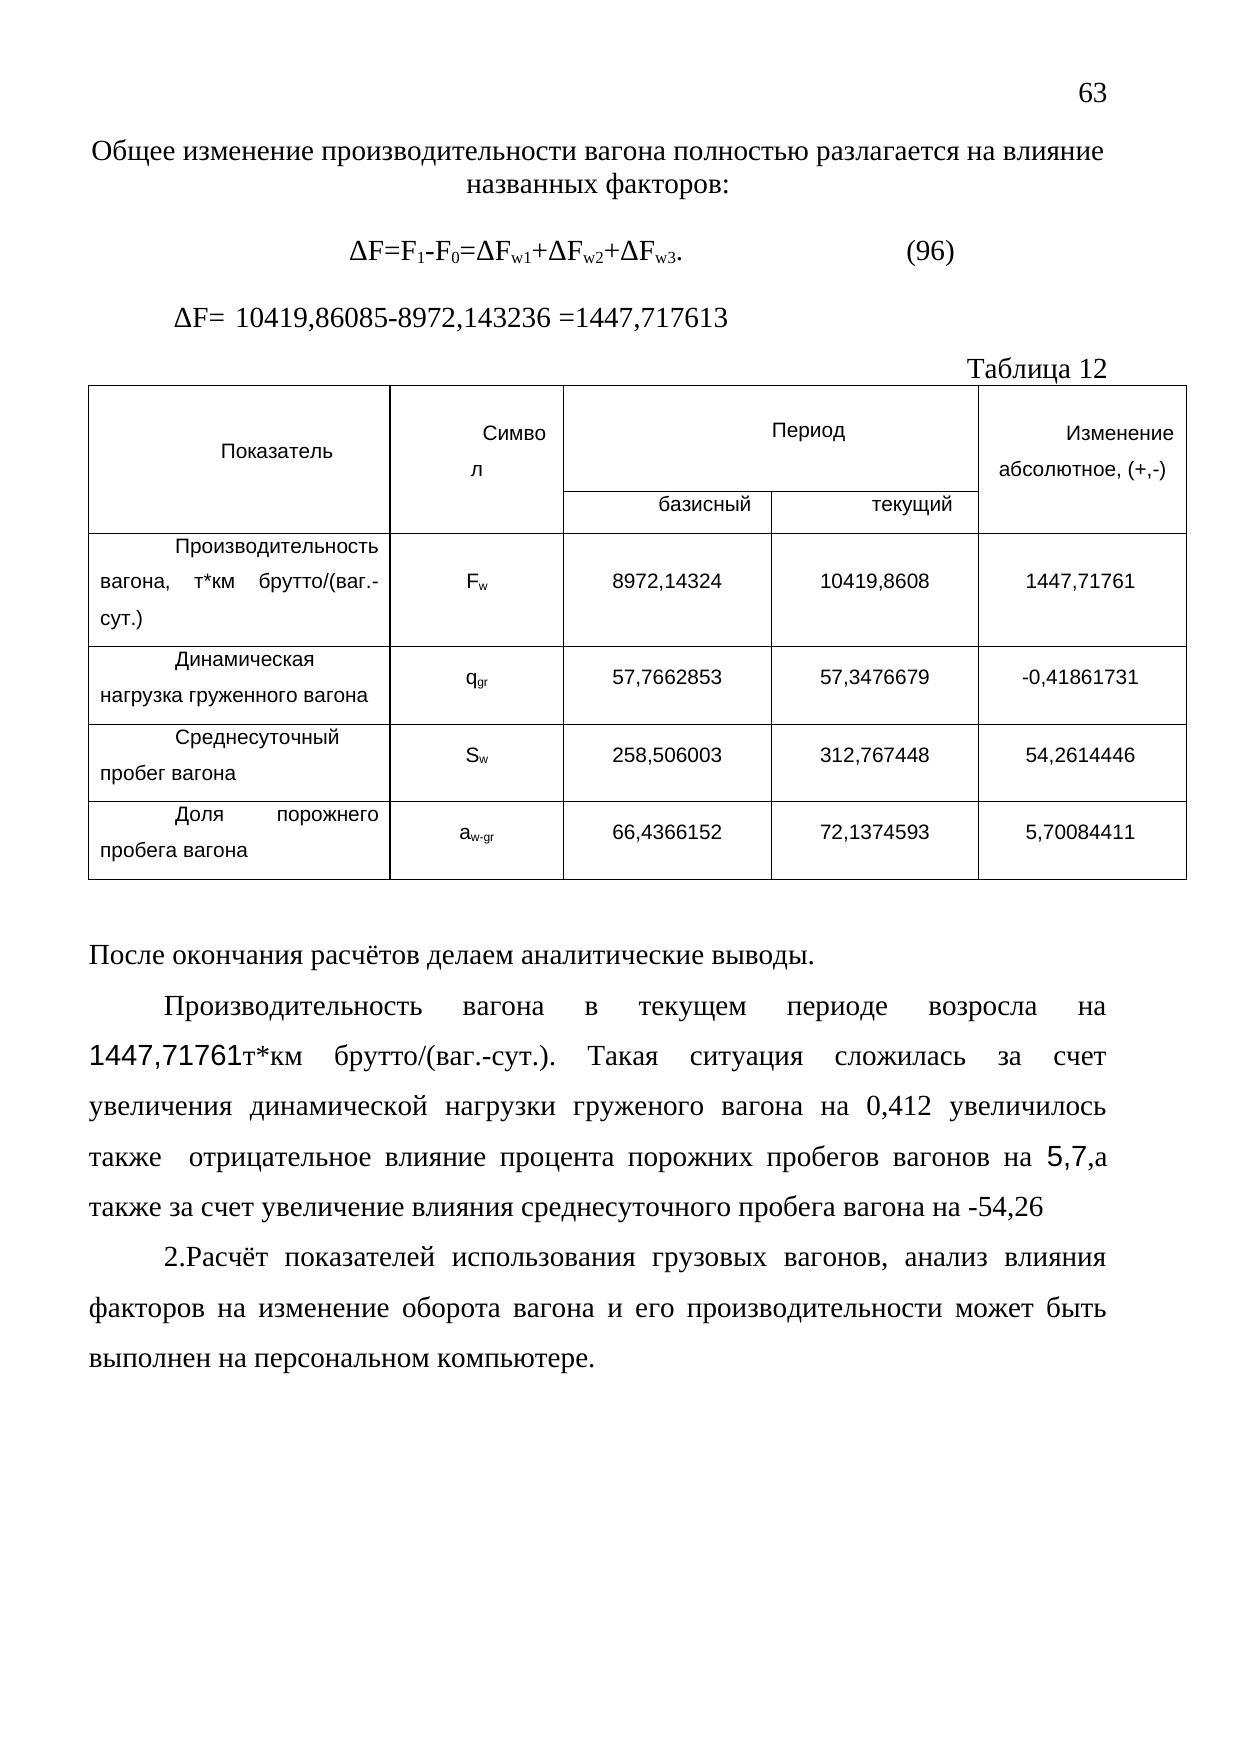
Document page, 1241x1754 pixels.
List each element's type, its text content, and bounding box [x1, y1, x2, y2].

table_cell -0,41861731 [979, 647, 1186, 723]
text Общее изменение производительности вагона полностью разлагается на влияние названных факторов: [89, 133, 1107, 200]
table_cell 258,506003 [564, 725, 771, 801]
table_header (96) [694, 234, 966, 267]
table_cell 66,4366152 [564, 802, 771, 879]
table_header Показатель [89, 386, 389, 532]
table_cell qgr [391, 647, 563, 723]
text Таблица 12 [89, 351, 1107, 384]
table_header Символ [391, 386, 563, 532]
table_header ΔF=F1-F0=ΔFw1+ΔFw2+ΔFw3. [78, 234, 694, 267]
table_cell текущий [772, 492, 978, 532]
table_cell Fw [391, 534, 563, 646]
table_cell 312,767448 [772, 725, 978, 801]
table_cell Динамическая нагрузка груженного вагона [89, 647, 389, 723]
table_cell базисный [564, 492, 771, 532]
table_cell Среднесуточный пробег вагона [89, 725, 389, 801]
text 2.Расчёт показателей использования грузовых вагонов, анализ влияния факторов на изменение оборота вагона и его производительности может быть выполнен на персональном компьютере. [89, 1239, 1107, 1374]
table_cell 5,70084411 [979, 802, 1186, 879]
table_header Период [564, 386, 978, 491]
table_cell 57,3476679 [772, 647, 978, 723]
table_header Изменение абсолютное, (+,-) [979, 386, 1186, 532]
table_cell aw-gr [391, 802, 563, 879]
table_cell Sw [391, 725, 563, 801]
table_cell 8972,14324 [564, 534, 771, 646]
table_cell 54,2614446 [979, 725, 1186, 801]
table_cell Доля порожнего пробега вагона [89, 802, 389, 879]
table_cell 57,7662853 [564, 647, 771, 723]
table_cell 72,1374593 [772, 802, 978, 879]
table_cell 10419,8608 [772, 534, 978, 646]
table_cell Производительность вагона, т*км брутто/(ваг.-сут.) [89, 534, 389, 646]
text ΔF= 10419,86085-8972,143236 =1447,717613 [98, 301, 1107, 334]
text После окончания расчётов делаем аналитические выводы. [89, 937, 1107, 971]
table_cell 1447,71761 [979, 534, 1186, 646]
text Производительность вагона в текущем периоде возросла на 1447,71761т*км брутто/(ваг.-сут.). Такая ситуация сложилась за счет увеличения динамической нагрузки груженого вагона на 0,412 увеличилось также отрицательное влияние процента порожних пробегов вагонов на 5,7,а также за счет увеличение влияния среднесуточного пробега вагона на -54,26 [89, 988, 1107, 1223]
